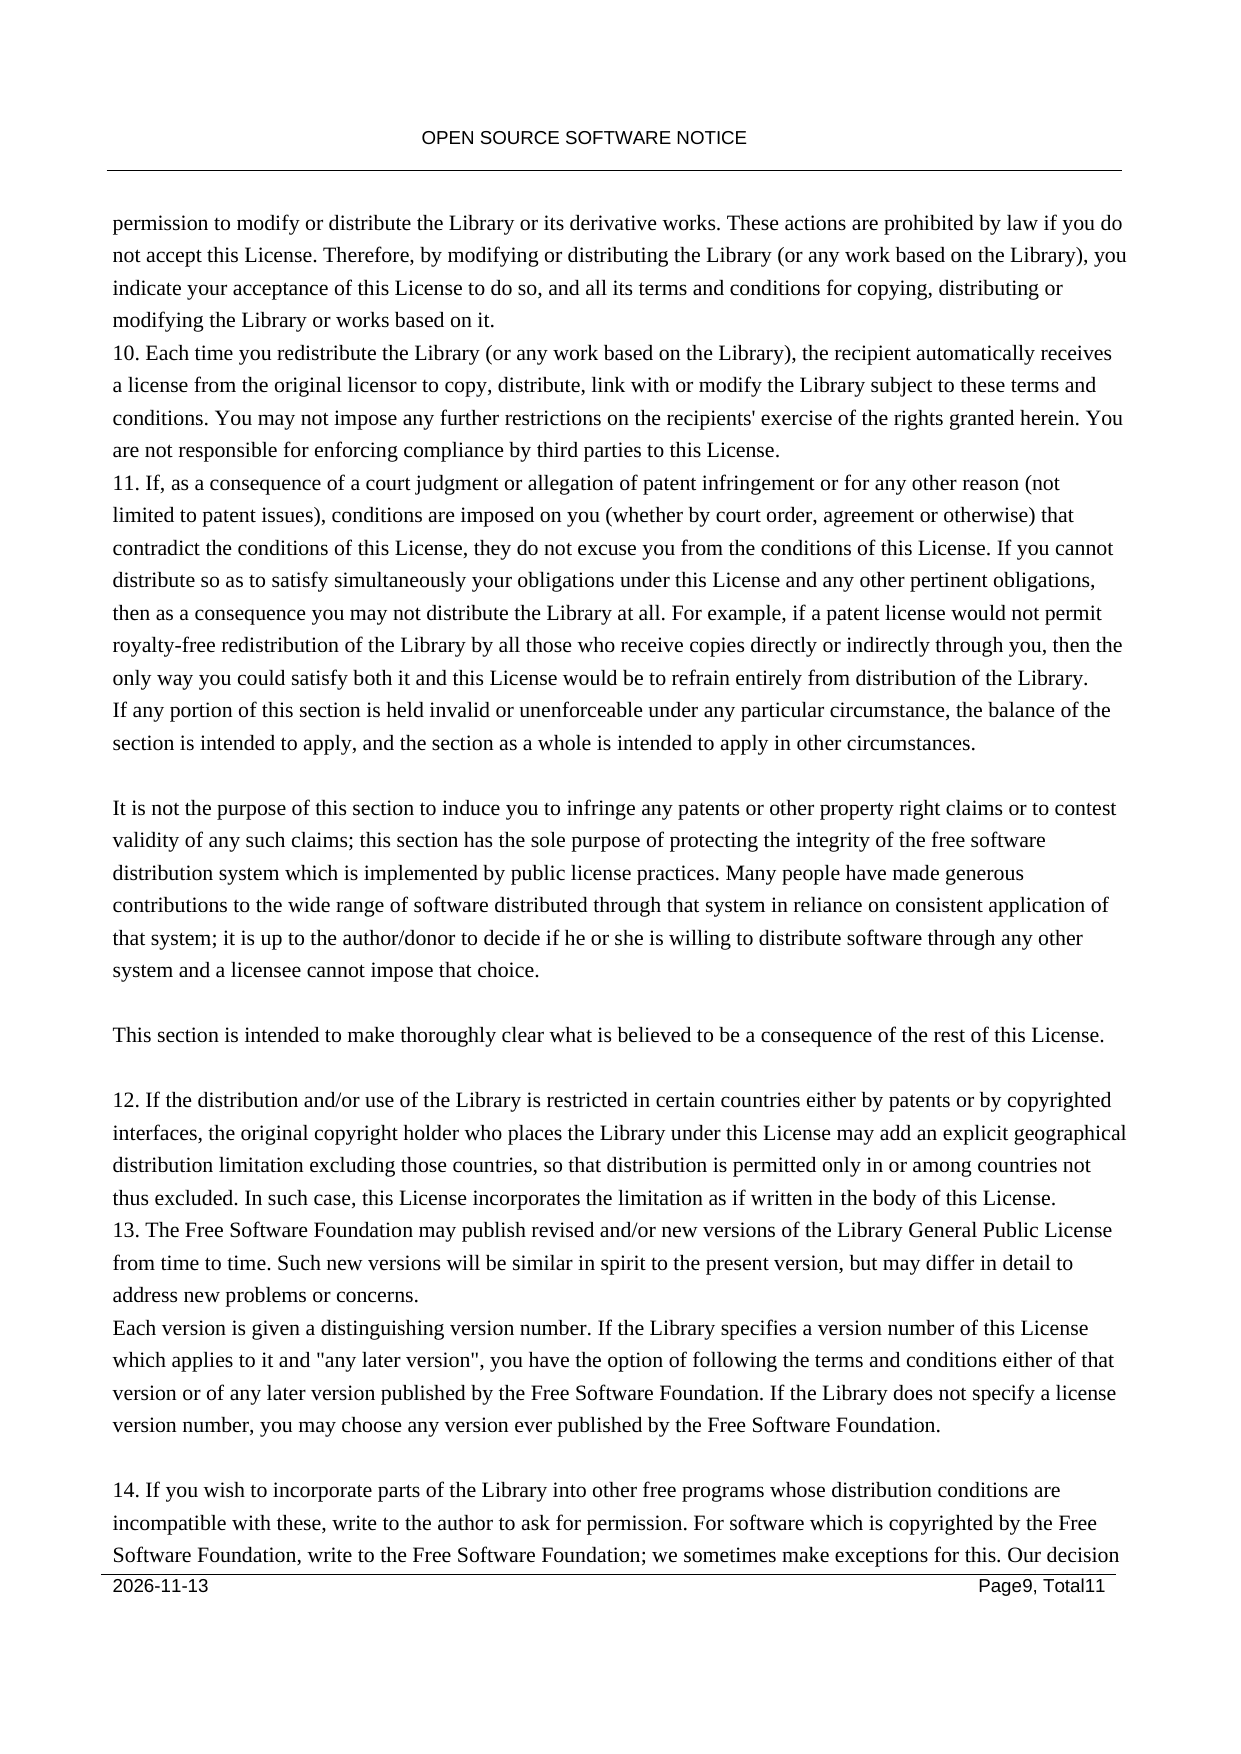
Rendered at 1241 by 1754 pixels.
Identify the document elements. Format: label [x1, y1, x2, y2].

text [112, 206, 1128, 1571]
